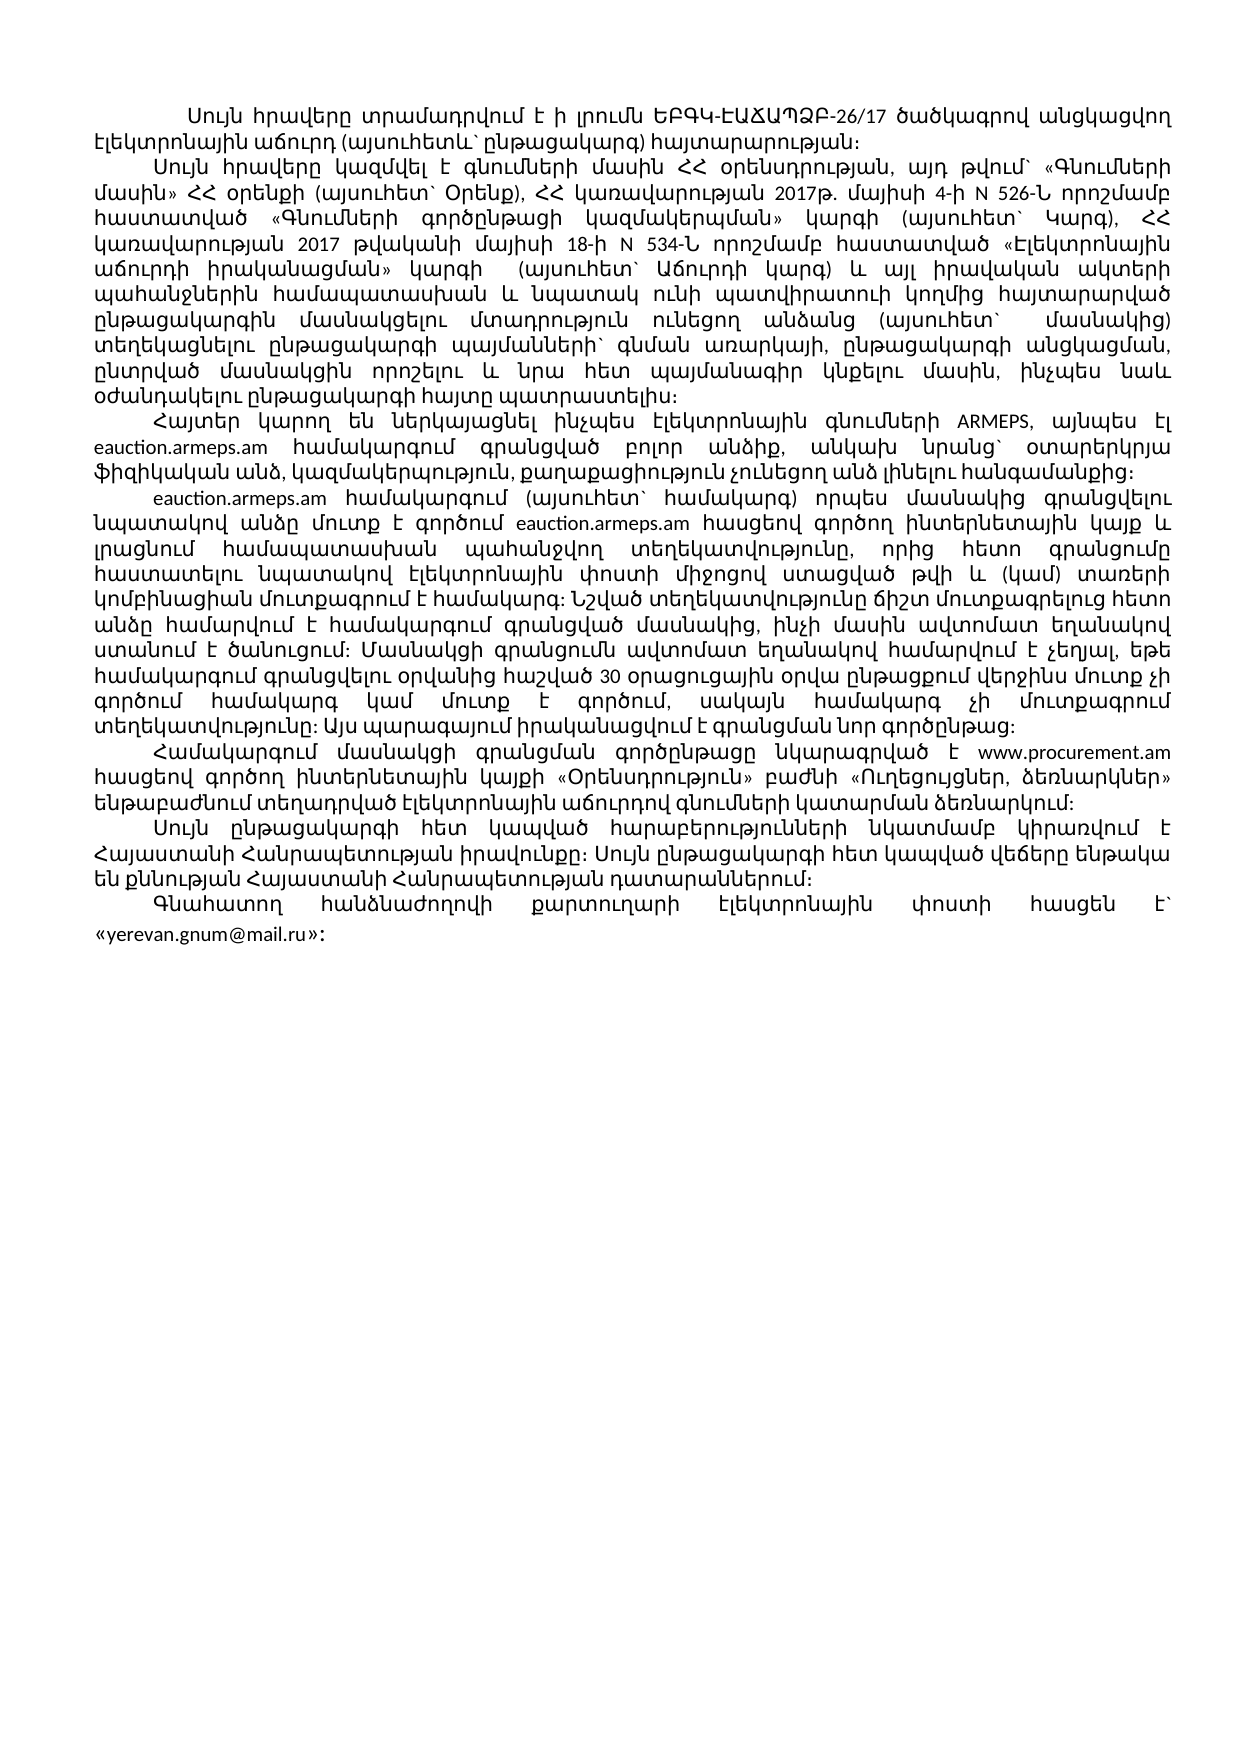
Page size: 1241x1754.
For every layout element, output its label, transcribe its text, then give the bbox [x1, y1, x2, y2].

text Սույն հրավերը տրամադրվում է ի լրումն ԵԲԳԿ-ԷԱՃԱՊՁԲ-26/17 ծածկագրով անցկացվող էլեկտրոնային աճուրդ (այսուհետև` ընթացակարգ) հայտարարության։ [94, 104, 1171, 154]
text Գնահատող հանձնաժողովի քարտուղարի էլեկտրոնային փոստի հասցեն է` «yerevan.gnum@mail.ru»: [94, 892, 1171, 948]
text Սույն հրավերը կազմվել է գնումների մասին ՀՀ օրենսդրության, այդ թվում` «Գնումների մասին» ՀՀ օրենքի (այսուհետ` Օրենք), ՀՀ կառավարության 2017թ. մայիսի 4-ի N 526-Ն որոշմամբ հաստատված «Գնումների գործընթացի կազմակերպման» կարգի (այսուհետ` Կարգ), ՀՀ կառավարության 2017 թվականի մայիսի 18-ի N 534-Ն որոշմամբ հաստատված «Էլեկտրոնային աճուրդի իրականացման» կարգի (այսուհետ` Աճուրդի կարգ) և այլ իրավական ակտերի պահանջներին համապատասխան և նպատակ ունի պատվիրատուի կողմից հայտարարված ընթացակարգին մասնակցելու մտադրություն ունեցող անձանց (այսուհետ` մասնակից) տեղեկացնելու ընթացակարգի պայմանների` գնման առարկայի, ընթացակարգի անցկացման, ընտրված մասնակցին որոշելու և նրա հետ պայմանագիր կնքելու մասին, ինչպես նաև օժանդակելու ընթացակարգի հայտը պատրաստելիս։ [94, 154, 1171, 409]
text Համակարգում մասնակցի գրանցման գործընթացը նկարագրված է www.procurement.am հասցեով գործող ինտերնետային կայքի «Օրենսդրություն» բաժնի «Ուղեցույցներ, ձեռնարկներ» ենթաբաժնում տեղադրված էլեկտրոնային աճուրդով գնումների կատարման ձեռնարկում: [94, 739, 1171, 815]
text Սույն ընթացակարգի հետ կապված հարաբերությունների նկատմամբ կիրառվում է Հայաստանի Հանրապետության իրավունքը։ Սույն ընթացակարգի հետ կապված վեճերը ենթակա են քննության Հայաստանի Հանրապետության դատարաններում։ [94, 815, 1171, 892]
text Հայտեր կարող են ներկայացնել ինչպես էլեկտրոնային գնումների ARMEPS, այնպես էլ eauction.armeps.am համակարգում գրանցված բոլոր անձիք, անկախ նրանց` օտարերկրյա ֆիզիկական անձ, կազմակերպություն, քաղաքացիություն չունեցող անձ լինելու հանգամանքից։ [94, 409, 1171, 485]
text eauction.armeps.am համակարգում (այսուհետ` համակարգ) որպես մասնակից գրանցվելու նպատակով անձը մուտք է գործում eauction.armeps.am հասցեով գործող ինտերնետային կայք և լրացնում համապատասխան պահանջվող տեղեկատվությունը, որից հետո գրանցումը հաստատելու նպատակով էլեկտրոնային փոստի միջոցով ստացված թվի և (կամ) տառերի կոմբինացիան մուտքագրում է համակարգ: Նշված տեղեկատվությունը ճիշտ մուտքագրելուց հետո անձը համարվում է համակարգում գրանցված մասնակից, ինչի մասին ավտոմատ եղանակով ստանում է ծանուցում: Մասնակցի գրանցումն ավտոմատ եղանակով համարվում է չեղյալ, եթե համակարգում գրանցվելու օրվանից հաշված 30 օրացուցային օրվա ընթացքում վերջինս մուտք չի գործում համակարգ կամ մուտք է գործում, սակայն համակարգ չի մուտքագրում տեղեկատվությունը: Այս պարագայում իրականացվում է գրանցման նոր գործընթաց: [94, 485, 1171, 739]
